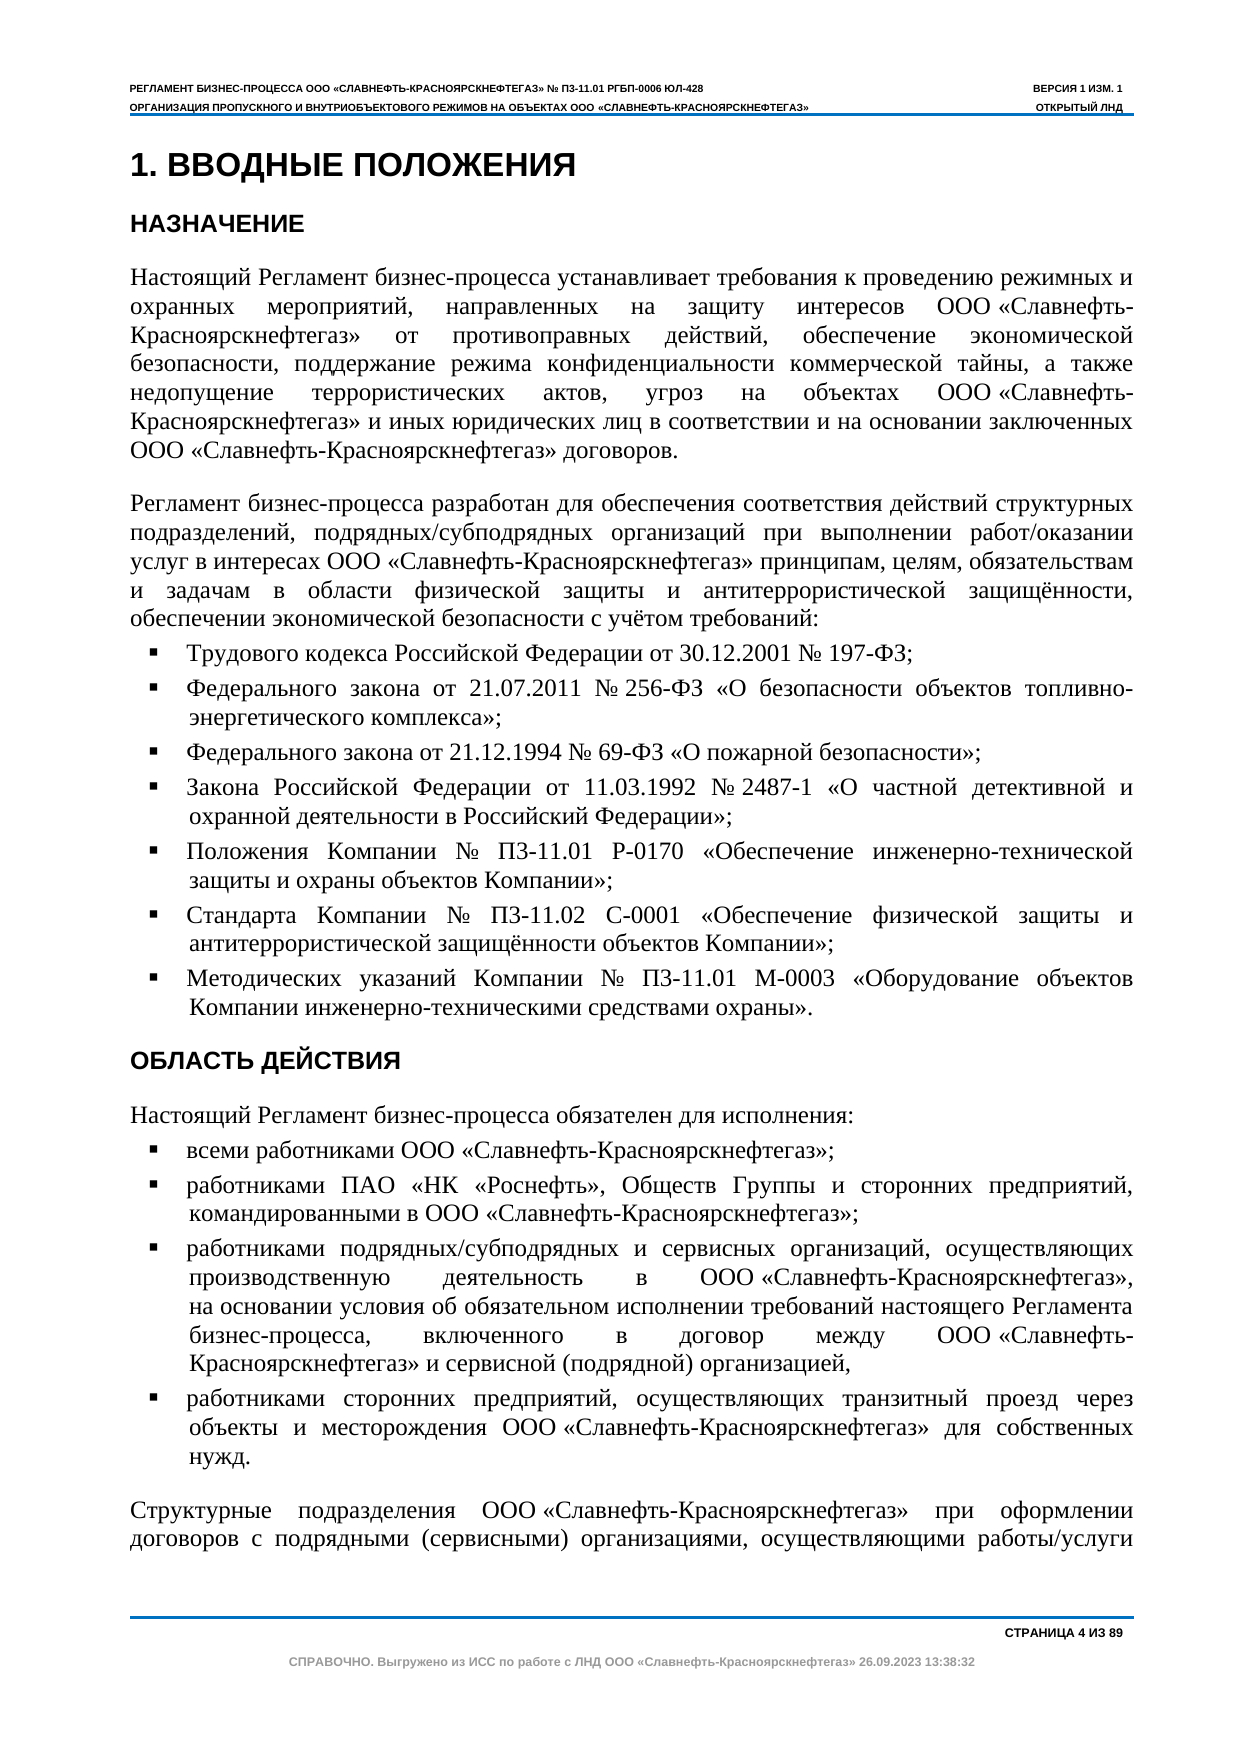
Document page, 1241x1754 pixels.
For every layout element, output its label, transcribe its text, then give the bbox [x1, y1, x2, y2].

list работниками подрядных/субподрядных и сервисных организаций, осуществляющих производственную деятельность в ООО «Славнефть-Красноярскнефтегаз», на основании условия об обязательном исполнении требований настоящего Регламента бизнес-процесса, включенного в договор между ООО «Славнефть-Красноярскнефтегаз» и сервисной (подрядной) организацией, [148, 1233, 1134, 1377]
list Методических указаний Компании № П3-11.01 М-0003 «Оборудование объектов Компании инженерно-техническими средствами охраны». [148, 963, 1134, 1021]
list работниками сторонних предприятий, осуществляющих транзитный проезд через объекты и месторождения ООО «Славнефть-Красноярскнефтегаз» для собственных нужд. [148, 1383, 1134, 1470]
list Положения Компании № П3-11.01 Р-0170 «Обеспечение инженерно-технической защиты и охраны объектов Компании»; [148, 836, 1134, 893]
text Настоящий Регламент бизнес-процесса обязателен для исполнения: [130, 1100, 1134, 1128]
list Федерального закона от 21.12.1994 № 69-ФЗ «О пожарной безопасности»; [148, 737, 1134, 766]
list Федерального закона от 21.07.2011 № 256-ФЗ «О безопасности объектов топливно-энергетического комплекса»; [148, 673, 1134, 731]
list работниками ПАО «НК «Роснефть», Обществ Группы и сторонних предприятий, командированными в ООО «Славнефть-Красноярскнефтегаз»; [148, 1170, 1134, 1227]
list Стандарта Компании № П3-11.02 С-0001 «Обеспечение физической защиты и антитеррористической защищённости объектов Компании»; [148, 900, 1134, 957]
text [130, 1495, 1134, 1552]
subtitle ОБЛАСТЬ ДЕЙСТВИЯ [130, 1046, 1134, 1075]
subtitle 1. ВВОДНЫЕ ПОЛОЖЕНИЯ [130, 145, 1134, 183]
subtitle НАЗНАЧЕНИЕ [130, 208, 1134, 237]
text Регламент бизнес-процесса разработан для обеспечения соответствия действий структурных подразделений, подрядных/субподрядных организаций при выполнении работ/оказании услуг в интересах ООО «Славнефть-Красноярскнефтегаз» принципам, целям, обязательствам и задачам в области физической защиты и антитеррористической защищённости, обеспечении экономической безопасности с учётом требований: [130, 488, 1134, 632]
list Закона Российской Федерации от 11.03.1992 № 2487-1 «О частной детективной и охранной деятельности в Российский Федерации»; [148, 772, 1134, 830]
list Трудового кодекса Российской Федерации от 30.12.2001 № 197-ФЗ; [148, 638, 1134, 667]
text Настоящий Регламент бизнес-процесса устанавливает требования к проведению режимных и охранных мероприятий, направленных на защиту интересов ООО «Славнефть-Красноярскнефтегаз» от противоправных действий, обеспечение экономической безопасности, поддержание режима конфиденциальности коммерческой тайны, а также недопущение террористических актов, угроз на объектах ООО «Славнефть-Красноярскнефтегаз» и иных юридических лиц в соответствии и на основании заключенных ООО «Славнефть-Красноярскнефтегаз» договоров. [130, 262, 1134, 463]
list всеми работниками ООО «Славнефть-Красноярскнефтегаз»; [148, 1135, 1134, 1163]
